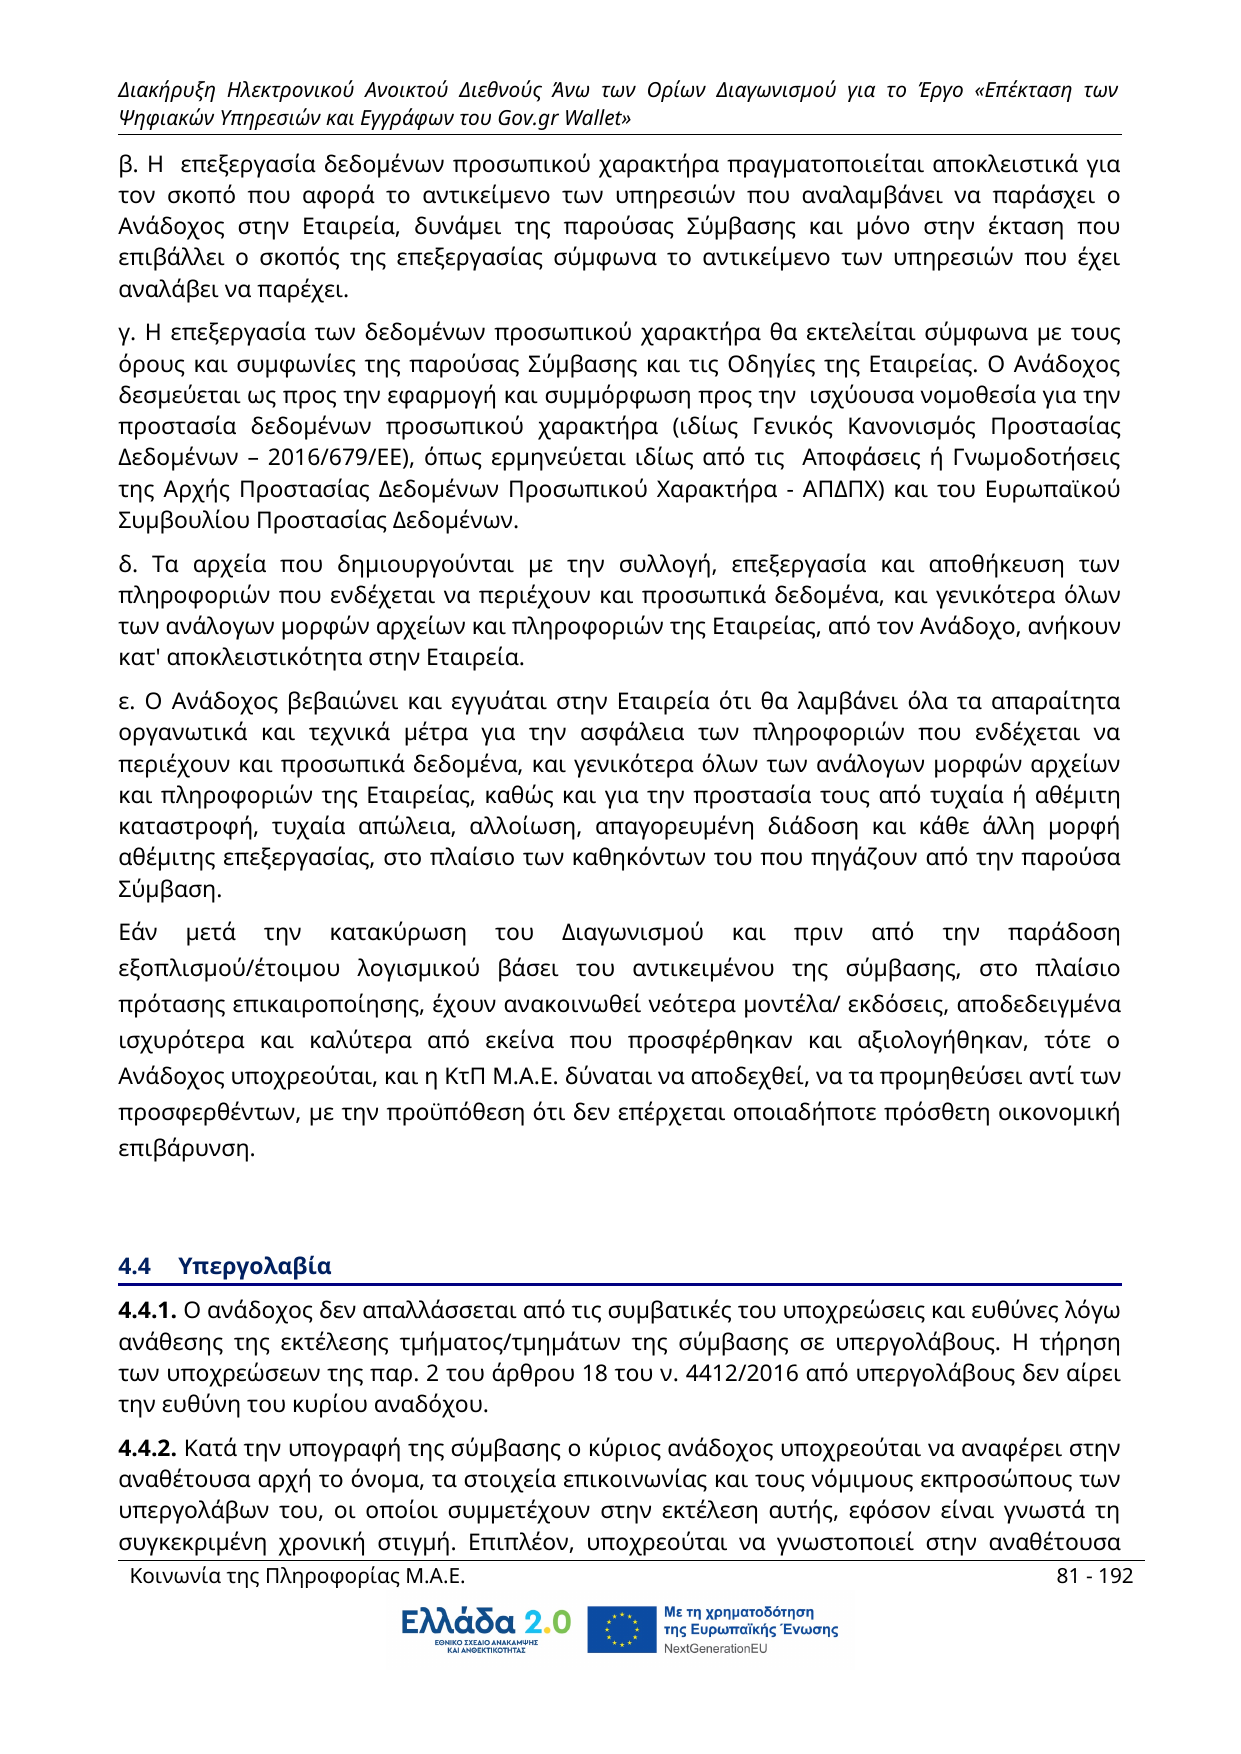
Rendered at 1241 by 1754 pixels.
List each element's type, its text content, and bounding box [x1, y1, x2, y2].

text δ. Τα αρχεία που δημιουργούνται με την συλλογή, επεξεργασία και αποθήκευση των πληροφοριών που ενδέχεται να περιέχουν και προσωπικά δεδομένα, και γενικότερα όλων των ανάλογων μορφών αρχείων και πληροφοριών της Εταιρείας, από τον Ανάδοχο, ανήκουν κατ' αποκλειστικότητα στην Εταιρεία. [118, 547, 1122, 672]
text 4.4.1. Ο ανάδοχος δεν απαλλάσσεται από τις συμβατικές του υποχρεώσεις και ευθύνες λόγω ανάθεσης της εκτέλεσης τμήματος/τμημάτων της σύμβασης σε υπεργολάβους. Η τήρηση των υποχρεώσεων της παρ. 2 του άρθρου 18 του ν. 4412/2016 από υπεργολάβους δεν αίρει την ευθύνη του κυρίου αναδόχου. [118, 1294, 1122, 1419]
picture [386, 1590, 855, 1670]
text β. Η επεξεργασία δεδομένων προσωπικού χαρακτήρα πραγματοποιείται αποκλειστικά για τον σκοπό που αφορά το αντικείμενο των υπηρεσιών που αναλαμβάνει να παράσχει ο Ανάδοχος στην Εταιρεία, δυνάμει της παρούσας Σύμβασης και μόνο στην έκταση που επιβάλλει ο σκοπός της επεξεργασίας σύμφωνα το αντικείμενο των υπηρεσιών που έχει αναλάβει να παρέχει. [118, 147, 1122, 304]
text Εάν μετά την κατακύρωση του Διαγωνισμού και πριν από την παράδοση εξοπλισμού/έτοιμου λογισμικού βάσει του αντικειμένου της σύμβασης, στο πλαίσιο πρότασης επικαιροποίησης, έχουν ανακοινωθεί νεότερα μοντέλα/ εκδόσεις, αποδεδειγμένα ισχυρότερα και καλύτερα από εκείνα που προσφέρθηκαν και αξιολογήθηκαν, τότε ο Ανάδοχος υποχρεούται, και η ΚτΠ Μ.Α.Ε. δύναται να αποδεχθεί, να τα προμηθεύσει αντί των προσφερθέντων, με την προϋπόθεση ότι δεν επέρχεται οποιαδήποτε πρόσθετη οικονομική επιβάρυνση. [118, 916, 1122, 1163]
text γ. Η επεξεργασία των δεδομένων προσωπικού χαρακτήρα θα εκτελείται σύμφωνα με τους όρους και συμφωνίες της παρούσας Σύμβασης και τις Οδηγίες της Εταιρείας. Ο Ανάδοχος δεσμεύεται ως προς την εφαρμογή και συμμόρφωση προς την ισχύουσα νομοθεσία για την προστασία δεδομένων προσωπικού χαρακτήρα (ιδίως Γενικός Κανονισμός Προστασίας Δεδομένων – 2016/679/ΕΕ), όπως ερμηνεύεται ιδίως από τις Αποφάσεις ή Γνωμοδοτήσεις της Αρχής Προστασίας Δεδομένων Προσωπικού Χαρακτήρα - ΑΠΔΠΧ) και του Ευρωπαϊκού Συμβουλίου Προστασίας Δεδομένων. [118, 316, 1122, 535]
text ε. Ο Ανάδοχος βεβαιώνει και εγγυάται στην Εταιρεία ότι θα λαμβάνει όλα τα απαραίτητα οργανωτικά και τεχνικά μέτρα για την ασφάλεια των πληροφοριών που ενδέχεται να περιέχουν και προσωπικά δεδομένα, και γενικότερα όλων των ανάλογων μορφών αρχείων και πληροφοριών της Εταιρείας, καθώς και για την προστασία τους από τυχαία ή αθέμιτη καταστροφή, τυχαία απώλεια, αλλοίωση, απαγορευμένη διάδοση και κάθε άλλη μορφή αθέμιτης επεξεργασίας, στο πλαίσιο των καθηκόντων του που πηγάζουν από την παρούσα Σύμβαση. [118, 685, 1122, 904]
subtitle Υπεργολαβία [118, 1249, 1122, 1283]
